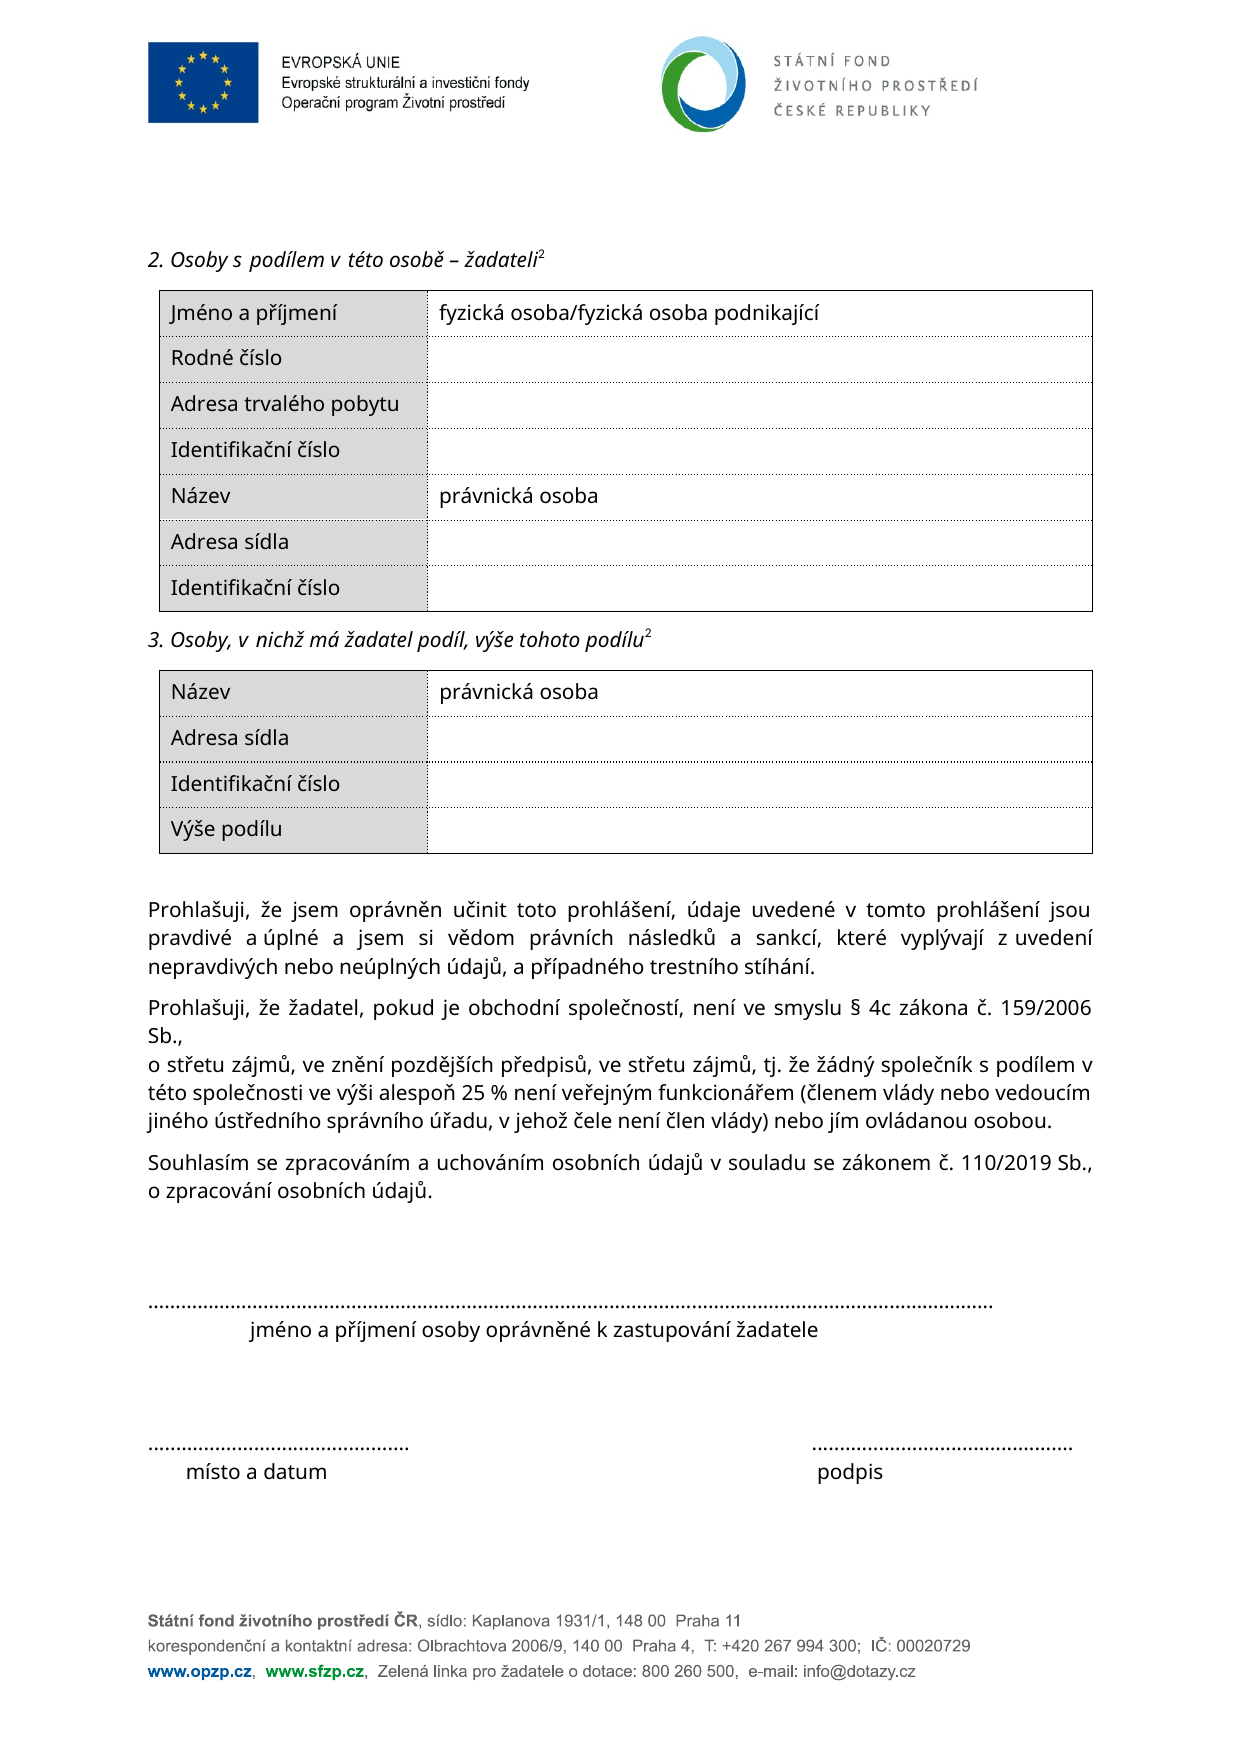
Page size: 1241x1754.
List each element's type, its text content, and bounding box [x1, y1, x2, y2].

table_cell [428, 761, 1092, 807]
table_cell [428, 428, 1092, 474]
table_cell [428, 520, 1092, 565]
table_header Jméno a příjmení [160, 291, 428, 336]
table_cell Identifikační číslo [160, 565, 428, 611]
table_cell [428, 336, 1092, 382]
table_header fyzická osoba/fyzická osoba podnikající [428, 291, 1092, 336]
table_cell Identifikační číslo [160, 428, 428, 474]
table_cell Adresa sídla [160, 520, 428, 565]
table_header Název [160, 671, 428, 716]
table_cell právnická osoba [428, 474, 1092, 519]
table_cell Název [160, 474, 428, 519]
table_cell Výše podílu [160, 807, 428, 853]
text ………………………………………………………………………………………………………………………………………. [148, 1286, 1093, 1315]
table_header právnická osoba [428, 671, 1092, 716]
table_cell Rodné číslo [160, 336, 428, 382]
text ............................................... ............................................... [148, 1428, 1093, 1457]
text 2. Osoby s podílem v této osobě – žadateli2 [148, 245, 1093, 274]
table_cell [428, 565, 1092, 611]
text místo a datum podpis [148, 1457, 1093, 1485]
text 3. Osoby, v nichž má žadatel podíl, výše tohoto podílu2 [148, 625, 1093, 653]
table_cell [428, 807, 1092, 853]
text Souhlasím se zpracováním a uchováním osobních údajů v souladu se zákonem č. 110/2019 Sb., o zpracování osobních údajů. [148, 1148, 1093, 1204]
table_cell Identifikační číslo [160, 761, 428, 807]
text jméno a příjmení osoby oprávněné k zastupování žadatele [207, 1315, 1093, 1343]
picture [147, 29, 1014, 135]
text Prohlašuji, že žadatel, pokud je obchodní společností, není ve smyslu § 4c zákona č. 159/2006 Sb., o střetu zájmů, ve znění pozdějších předpisů, ve střetu zájmů, tj. že žádný společník s podílem v této společnosti ve výši alespoň 25 % není veřejným funkcionářem (členem vlády nebo vedoucím jiného ústředního správního úřadu, v jehož čele není člen vlády) nebo jím ovládanou osobou. [148, 993, 1093, 1135]
table_cell Adresa sídla [160, 716, 428, 761]
table_cell [428, 716, 1092, 761]
table_cell [428, 382, 1092, 428]
text Prohlašuji, že jsem oprávněn učinit toto prohlášení, údaje uvedené v tomto prohlášení jsou pravdivé a úplné a jsem si vědom právních následků a sankcí, které vyplývají z uvedení nepravdivých nebo neúplných údajů, a případného trestního stíhání. [148, 895, 1093, 980]
table_cell Adresa trvalého pobytu [160, 382, 428, 428]
